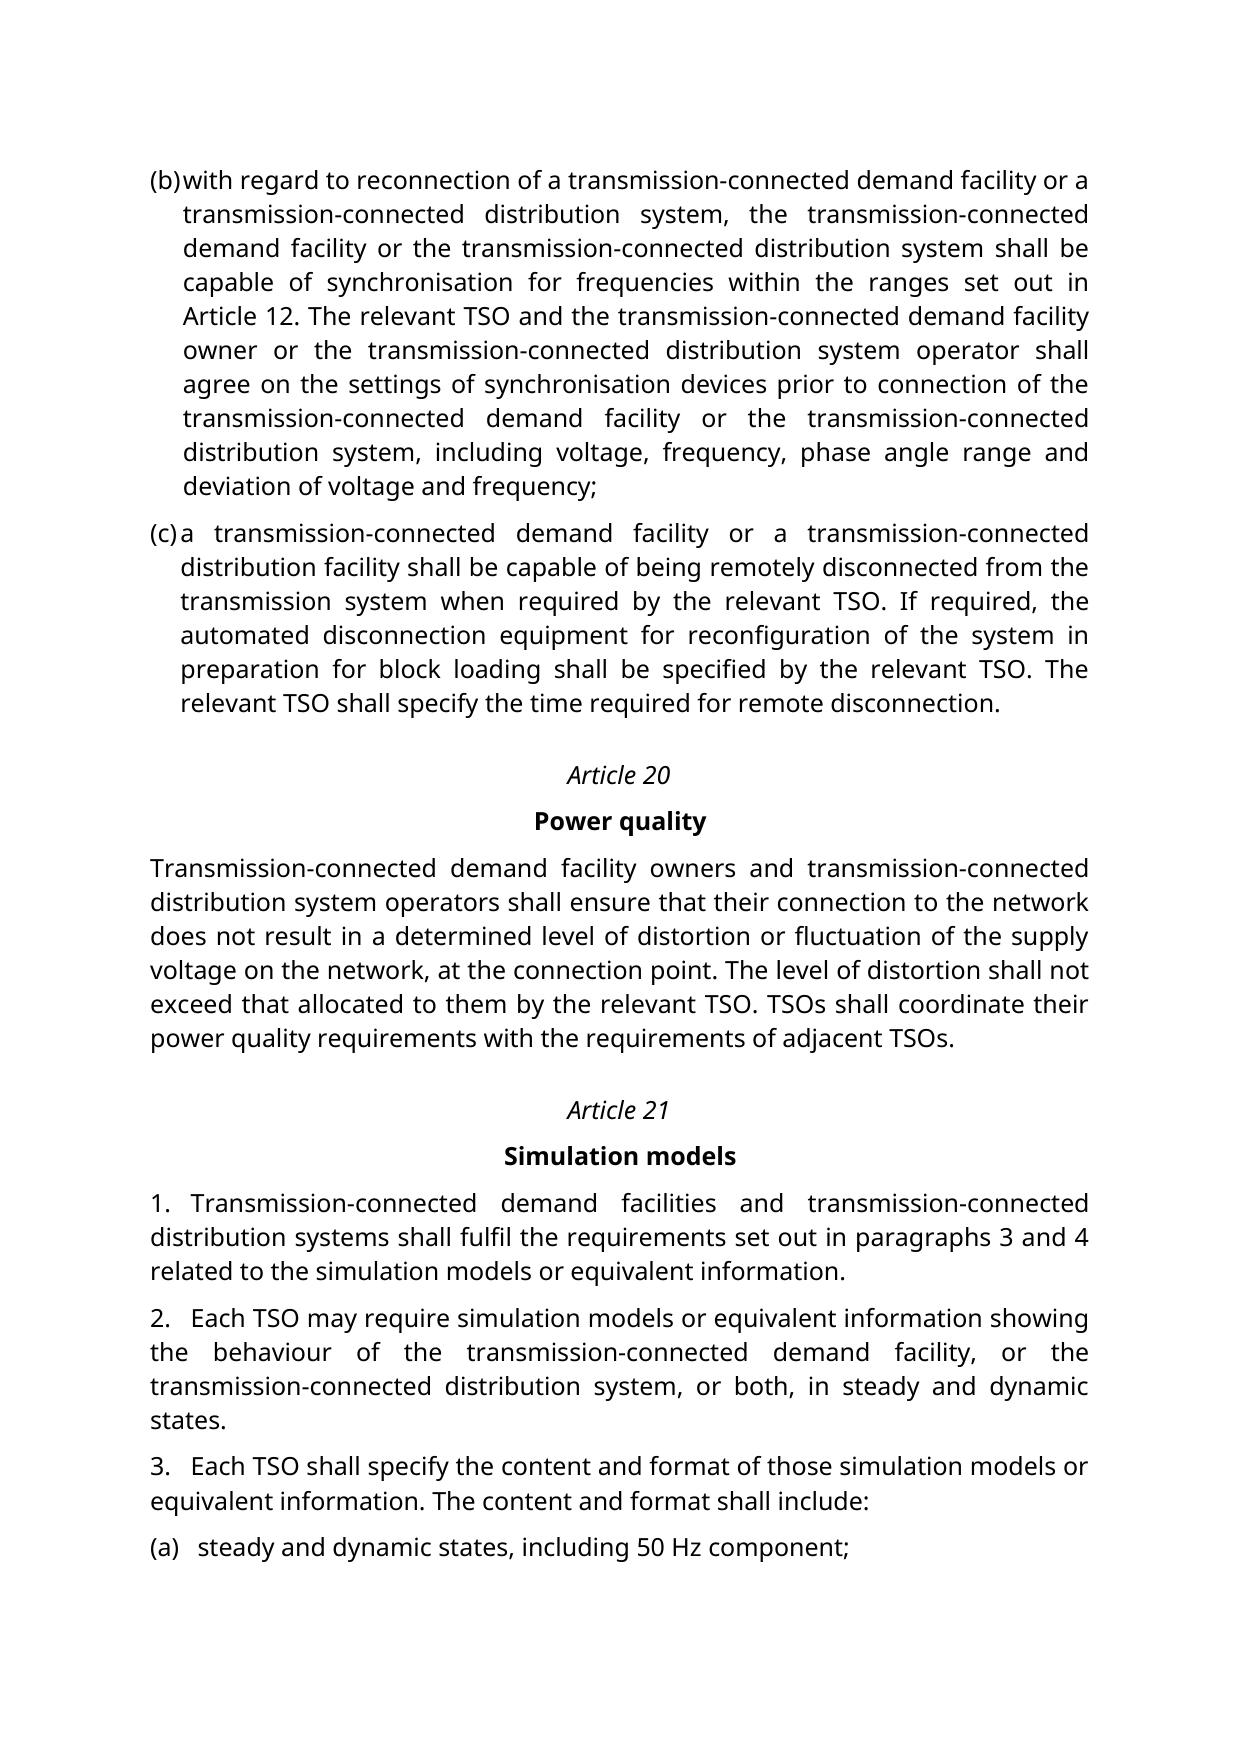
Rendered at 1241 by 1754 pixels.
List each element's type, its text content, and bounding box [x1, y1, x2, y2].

text 3. Each TSO shall specify the content and format of those simulation models or equivalent information. The content and format shall include: [150, 1449, 1090, 1517]
text Transmission-connected demand facility owners and transmission-connected distribution system operators shall ensure that their connection to the network does not result in a determined level of distortion or fluctuation of the supply voltage on the network, at the connection point. The level of distortion shall not exceed that allocated to them by the relevant TSO. TSOs shall coordinate their power quality requirements with the requirements of adjacent TSOs. [150, 851, 1090, 1055]
table_header a transmission-connected demand facility or a transmission-connected distribution facility shall be capable of being remotely disconnected from the transmission system when required by the relevant TSO. If required, the automated disconnection equipment for reconfiguration of the system in preparation for block loading shall be specified by the relevant TSO. The relevant TSO shall specify the time required for remote disconnection. [180, 503, 1090, 720]
text 2. Each TSO may require simulation models or equivalent information showing the behaviour of the transmission-connected demand facility, or the transmission-connected distribution system, or both, in steady and dynamic states. [150, 1300, 1090, 1437]
text Power quality [150, 804, 1090, 838]
text 1. Transmission-connected demand facilities and transmission-connected distribution systems shall fulfil the requirements set out in paragraphs 3 and 4 related to the simulation models or equivalent information. [150, 1186, 1090, 1288]
text Article 20 [150, 757, 1090, 792]
table_header with regard to reconnection of a transmission-connected demand facility or a transmission-connected distribution system, the transmission-connected demand facility or the transmission-connected distribution system shall be capable of synchronisation for frequencies within the ranges set out in Article 12. The relevant TSO and the transmission-connected demand facility owner or the transmission-connected distribution system operator shall agree on the settings of synchronisation devices prior to connection of the transmission-connected demand facility or the transmission-connected distribution system, including voltage, frequency, phase angle range and deviation of voltage and frequency; [183, 150, 1090, 503]
text Article 21 [150, 1092, 1090, 1127]
text Simulation models [150, 1139, 1090, 1173]
table_header (c) [150, 503, 180, 720]
table_header (a) [150, 1517, 197, 1564]
table_header steady and dynamic states, including 50 Hz component; [197, 1517, 1090, 1564]
table_header (b) [150, 150, 183, 503]
